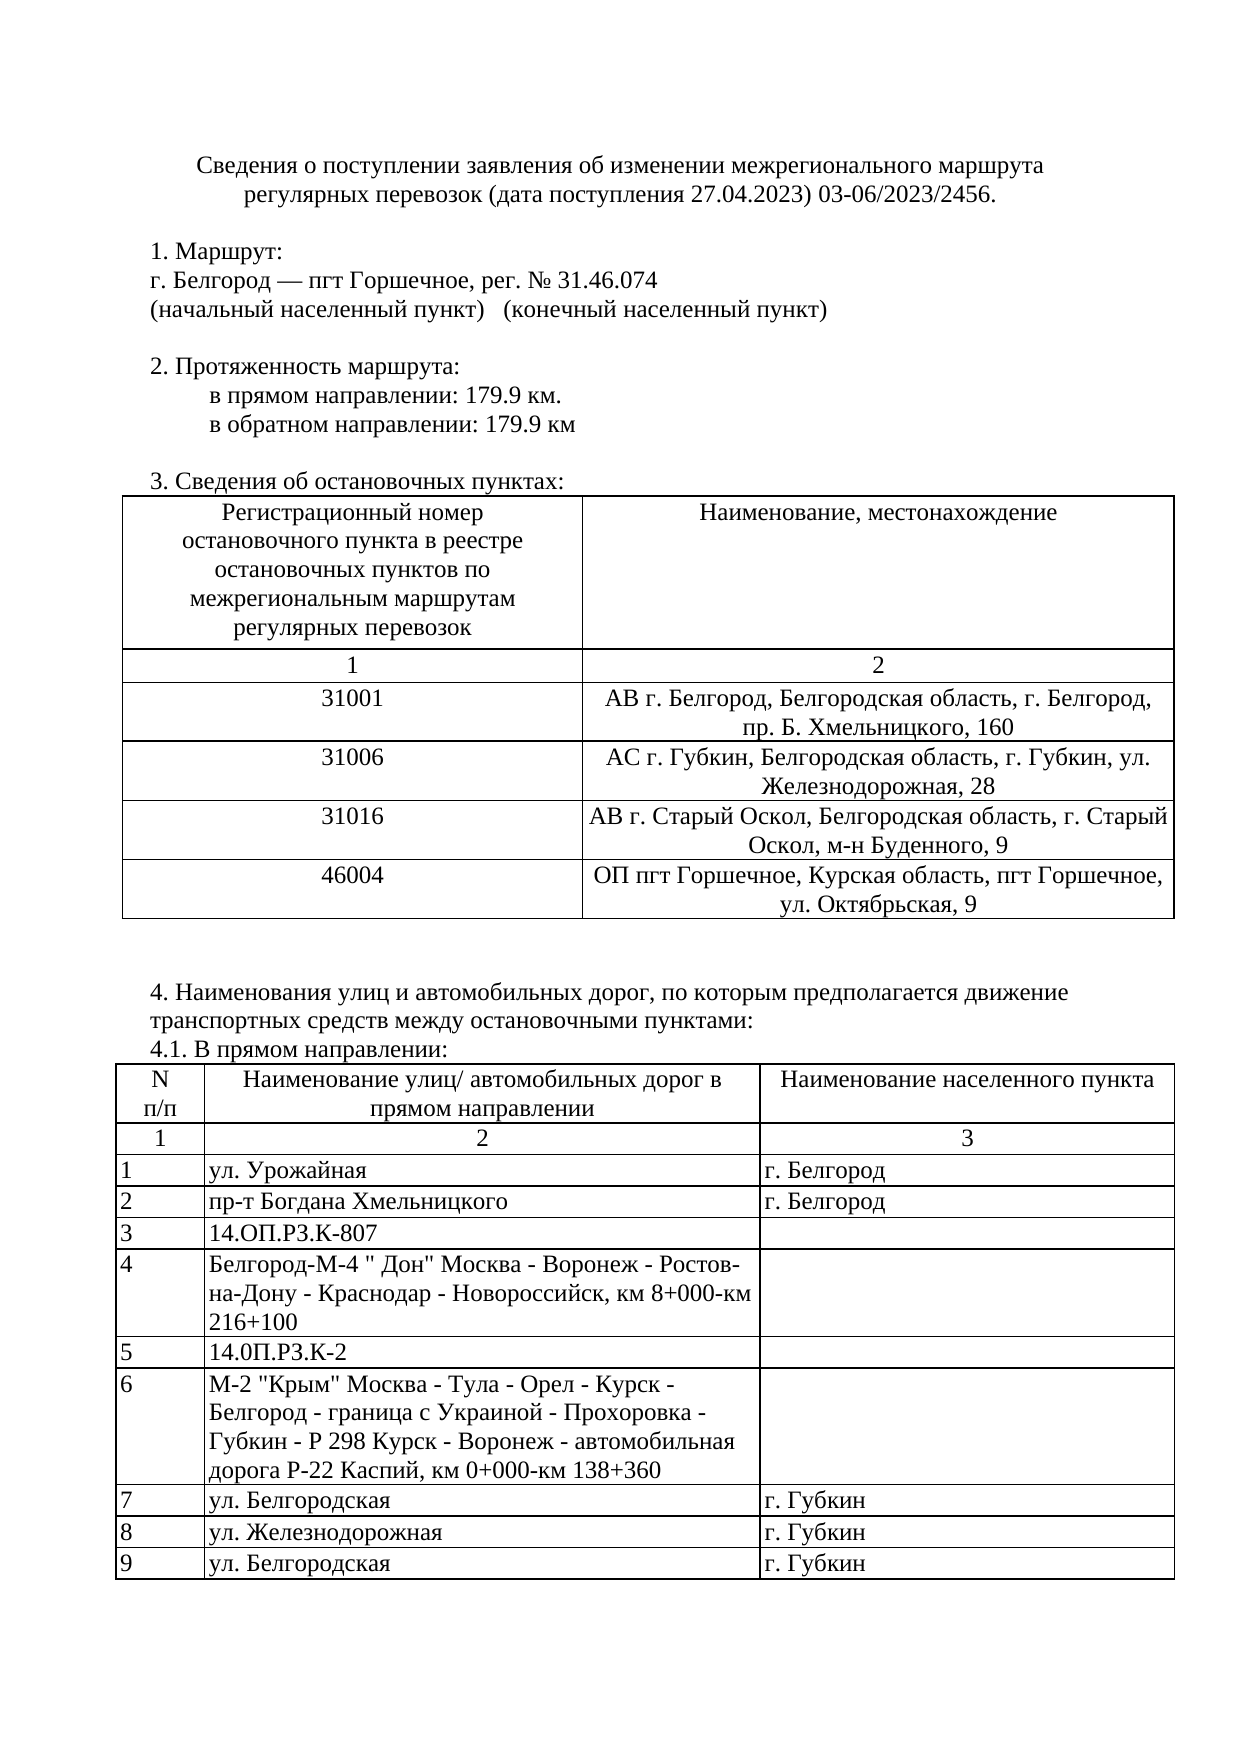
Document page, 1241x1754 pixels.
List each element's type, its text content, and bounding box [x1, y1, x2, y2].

table_cell г. Губкин [761, 1517, 1174, 1547]
table_cell [761, 1250, 1174, 1336]
table_cell 8 [117, 1517, 204, 1547]
table_cell 5 [117, 1337, 204, 1367]
text в обратном направлении: 179.9 км [150, 409, 1090, 437]
table_cell г. Белгород [761, 1187, 1174, 1216]
table_cell г. Губкин [761, 1485, 1174, 1515]
table_header Наименование населенного пункта [761, 1065, 1174, 1122]
table_header N п/п [117, 1065, 204, 1122]
table_cell АВ г. Старый Оскол, Белгородская область, г. Старый Оскол, м-н Буденного, 9 [583, 801, 1173, 858]
text в прямом направлении: 179.9 км. [150, 380, 1090, 409]
table_cell 1 [123, 650, 582, 681]
text 4. Наименования улиц и автомобильных дорог, по которым предполагается движение транспортных средств между остановочными пунктами: [150, 977, 1090, 1034]
table_cell ул. Белгородская [205, 1548, 759, 1578]
table_cell 4 [117, 1250, 204, 1336]
table_header Наименование улиц/ автомобильных дорог в прямом направлении [205, 1065, 759, 1122]
table_cell 2 [583, 650, 1173, 681]
table_header Наименование, местонахождение [583, 497, 1173, 648]
table_cell 31006 [123, 742, 582, 799]
text г. Белгород — пгт Горшечное, рег. № 31.46.074 [150, 265, 1090, 294]
table_cell Белгород-М-4 " Дон" Москва - Воронеж - Ростов-на-Дону - Краснодар - Новороссийск, км 8+000-км 216+100 [205, 1250, 759, 1336]
table_cell 2 [117, 1187, 204, 1216]
table_cell 6 [117, 1369, 204, 1484]
table_cell ул. Урожайная [205, 1155, 759, 1185]
table_cell ОП пгт Горшечное, Курская область, пгт Горшечное, ул. Октябрьская, 9 [583, 860, 1173, 918]
table_cell 14.ОП.РЗ.К-807 [205, 1218, 759, 1248]
text 3. Сведения об остановочных пунктах: [150, 466, 1090, 495]
table_cell 31001 [123, 683, 582, 740]
table_cell 1 [117, 1124, 204, 1153]
table_cell [761, 1218, 1174, 1248]
table_cell 1 [117, 1155, 204, 1185]
text (начальный населенный пункт) (конечный населенный пункт) [150, 294, 1090, 322]
table_cell 7 [117, 1485, 204, 1515]
table_cell 46004 [123, 860, 582, 918]
table_cell 9 [117, 1548, 204, 1578]
table_cell АС г. Губкин, Белгородская область, г. Губкин, ул. Железнодорожная, 28 [583, 742, 1173, 799]
table_cell пр-т Богдана Хмельницкого [205, 1187, 759, 1216]
table_cell ул. Железнодорожная [205, 1517, 759, 1547]
table_cell 31016 [123, 801, 582, 858]
table_cell 3 [761, 1124, 1174, 1153]
text Сведения о поступлении заявления об изменении межрегионального маршрута регулярных перевозок (дата поступления 27.04.2023) 03-06/2023/2456. [150, 150, 1090, 207]
text 2. Протяженность маршрута: [150, 351, 1090, 380]
table_cell АВ г. Белгород, Белгородская область, г. Белгород, пр. Б. Хмельницкого, 160 [583, 683, 1173, 740]
text 1. Маршрут: [150, 236, 1090, 265]
table_cell 14.0П.РЗ.К-2 [205, 1337, 759, 1367]
table_cell [761, 1337, 1174, 1367]
table_cell 3 [117, 1218, 204, 1248]
table_cell [761, 1369, 1174, 1484]
table_cell ул. Белгородская [205, 1485, 759, 1515]
table_header Регистрационный номер остановочного пункта в реестре остановочных пунктов по межрегиональным маршрутам регулярных перевозок [123, 497, 582, 648]
table_cell 2 [205, 1124, 759, 1153]
table_cell г. Губкин [761, 1548, 1174, 1578]
table_cell М-2 "Крым" Москва - Тула - Орел - Курск - Белгород - граница с Украиной - Прохоровка - Губкин - Р 298 Курск - Воронеж - автомобильная дорога Р-22 Каспий, км 0+000-км 138+360 [205, 1369, 759, 1484]
text 4.1. В прямом направлении: [150, 1034, 1090, 1063]
table_cell г. Белгород [761, 1155, 1174, 1185]
